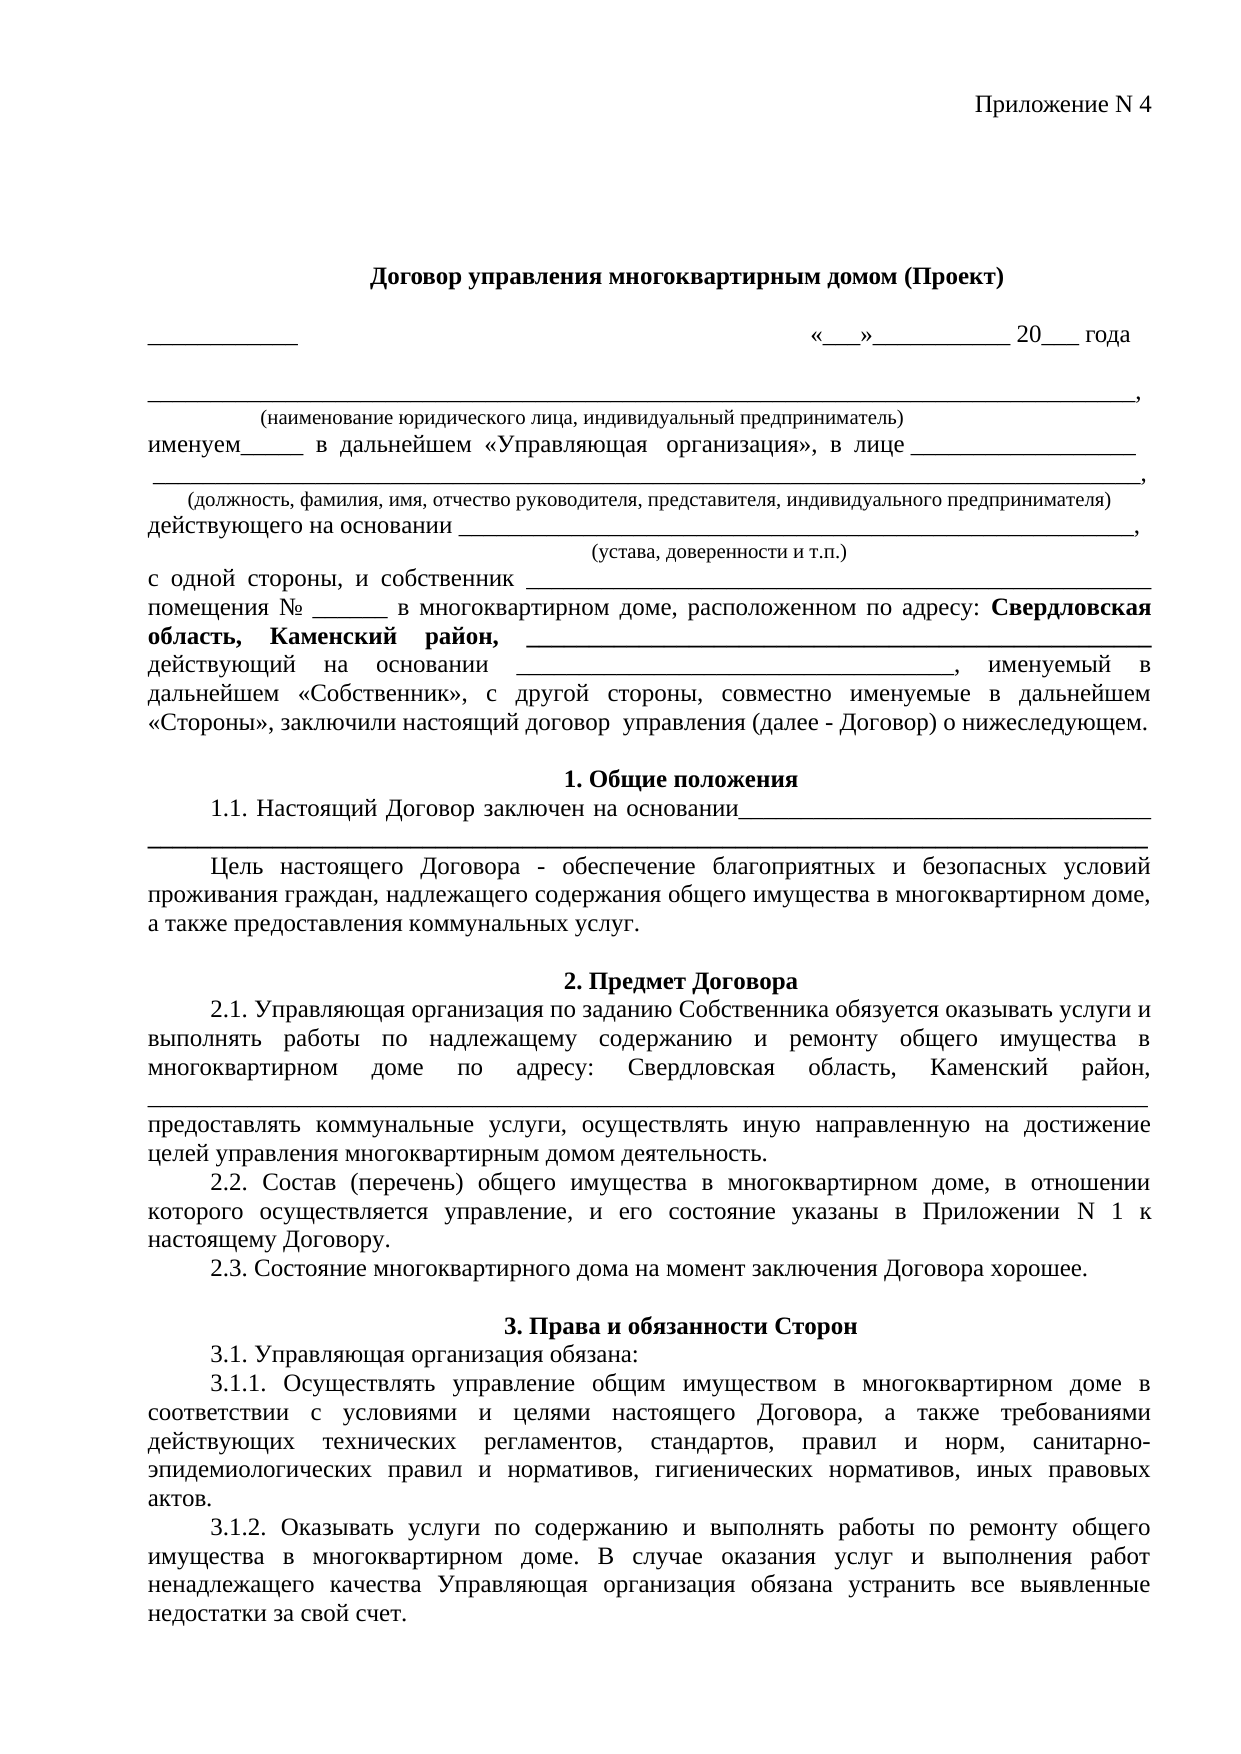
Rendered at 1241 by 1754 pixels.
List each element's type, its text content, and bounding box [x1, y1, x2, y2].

text с одной стороны, и собственник __________________________________________________ помещения № ______ в многоквартирном доме, расположенном по адресу: Свердловская область, Каменский район, __________________________________________________ действующий на основании ___________________________________, именуемый в дальнейшем «Собственник», с другой стороны, совместно именуемые в дальнейшем «Стороны», заключили настоящий договор управления (далее - Договор) о нижеследующем. [148, 563, 1152, 736]
text 2.3. Состояние многоквартирного дома на момент заключения Договора хорошее. [148, 1253, 1152, 1282]
text 1.1. Настоящий Договор заключен на основании_________________________________ ________________________________________________________________________________ [148, 793, 1152, 851]
text _______________________________________________________________________________, (должность, фамилия, имя, отчество руководителя, представителя, индивидуального предпринимателя) [148, 458, 1152, 511]
text (наименование юридического лица, индивидуальный предприниматель) [148, 405, 1152, 429]
text действующего на основании ______________________________________________________, [148, 511, 1152, 539]
text ____________ «___»___________ 20___ года [148, 319, 1152, 347]
text 1. Общие положения [148, 764, 1152, 793]
text (устава, доверенности и т.п.) [148, 539, 1152, 563]
text 2. Предмет Договора [148, 966, 1152, 994]
text 3.1.2. Оказывать услуги по содержанию и выполнять работы по ремонту общего имущества в многоквартирном доме. В случае оказания услуг и выполнения работ ненадлежащего качества Управляющая организация обязана устранить все выявленные недостатки за свой счет. [148, 1512, 1152, 1627]
text _______________________________________________________________________________, [148, 376, 1152, 405]
text Приложение N 4 [148, 89, 1152, 117]
text 3.1.1. Осуществлять управление общим имуществом в многоквартирном доме в соответствии с условиями и целями настоящего Договора, а также требованиями действующих технических регламентов, стандартов, правил и норм, санитарно-эпидемиологических правил и нормативов, гигиенических нормативов, иных правовых актов. [148, 1368, 1152, 1512]
text 2.2. Состав (перечень) общего имущества в многоквартирном доме, в отношении которого осуществляется управление, и его состояние указаны в Приложении N 1 к настоящему Договору. [148, 1167, 1152, 1253]
text Цель настоящего Договора - обеспечение благоприятных и безопасных условий проживания граждан, надлежащего содержания общего имущества в многоквартирном доме, а также предоставления коммунальных услуг. [148, 851, 1152, 937]
text 3. Права и обязанности Сторон [148, 1311, 1152, 1339]
text 3.1. Управляющая организация обязана: [148, 1339, 1152, 1368]
text Договор управления многоквартирным домом (Проект) [148, 261, 1152, 290]
text 2.1. Управляющая организация по заданию Собственника обязуется оказывать услуги и выполнять работы по надлежащему содержанию и ремонту общего имущества в многоквартирном доме по адресу: Свердловская область, Каменский район, ________________________________________________________________________________ предоставлять коммунальные услуги, осуществлять иную направленную на достижение целей управления многоквартирным домом деятельность. [148, 994, 1152, 1167]
text именуем_____ в дальнейшем «Управляющая организация», в лице __________________ [148, 429, 1152, 458]
